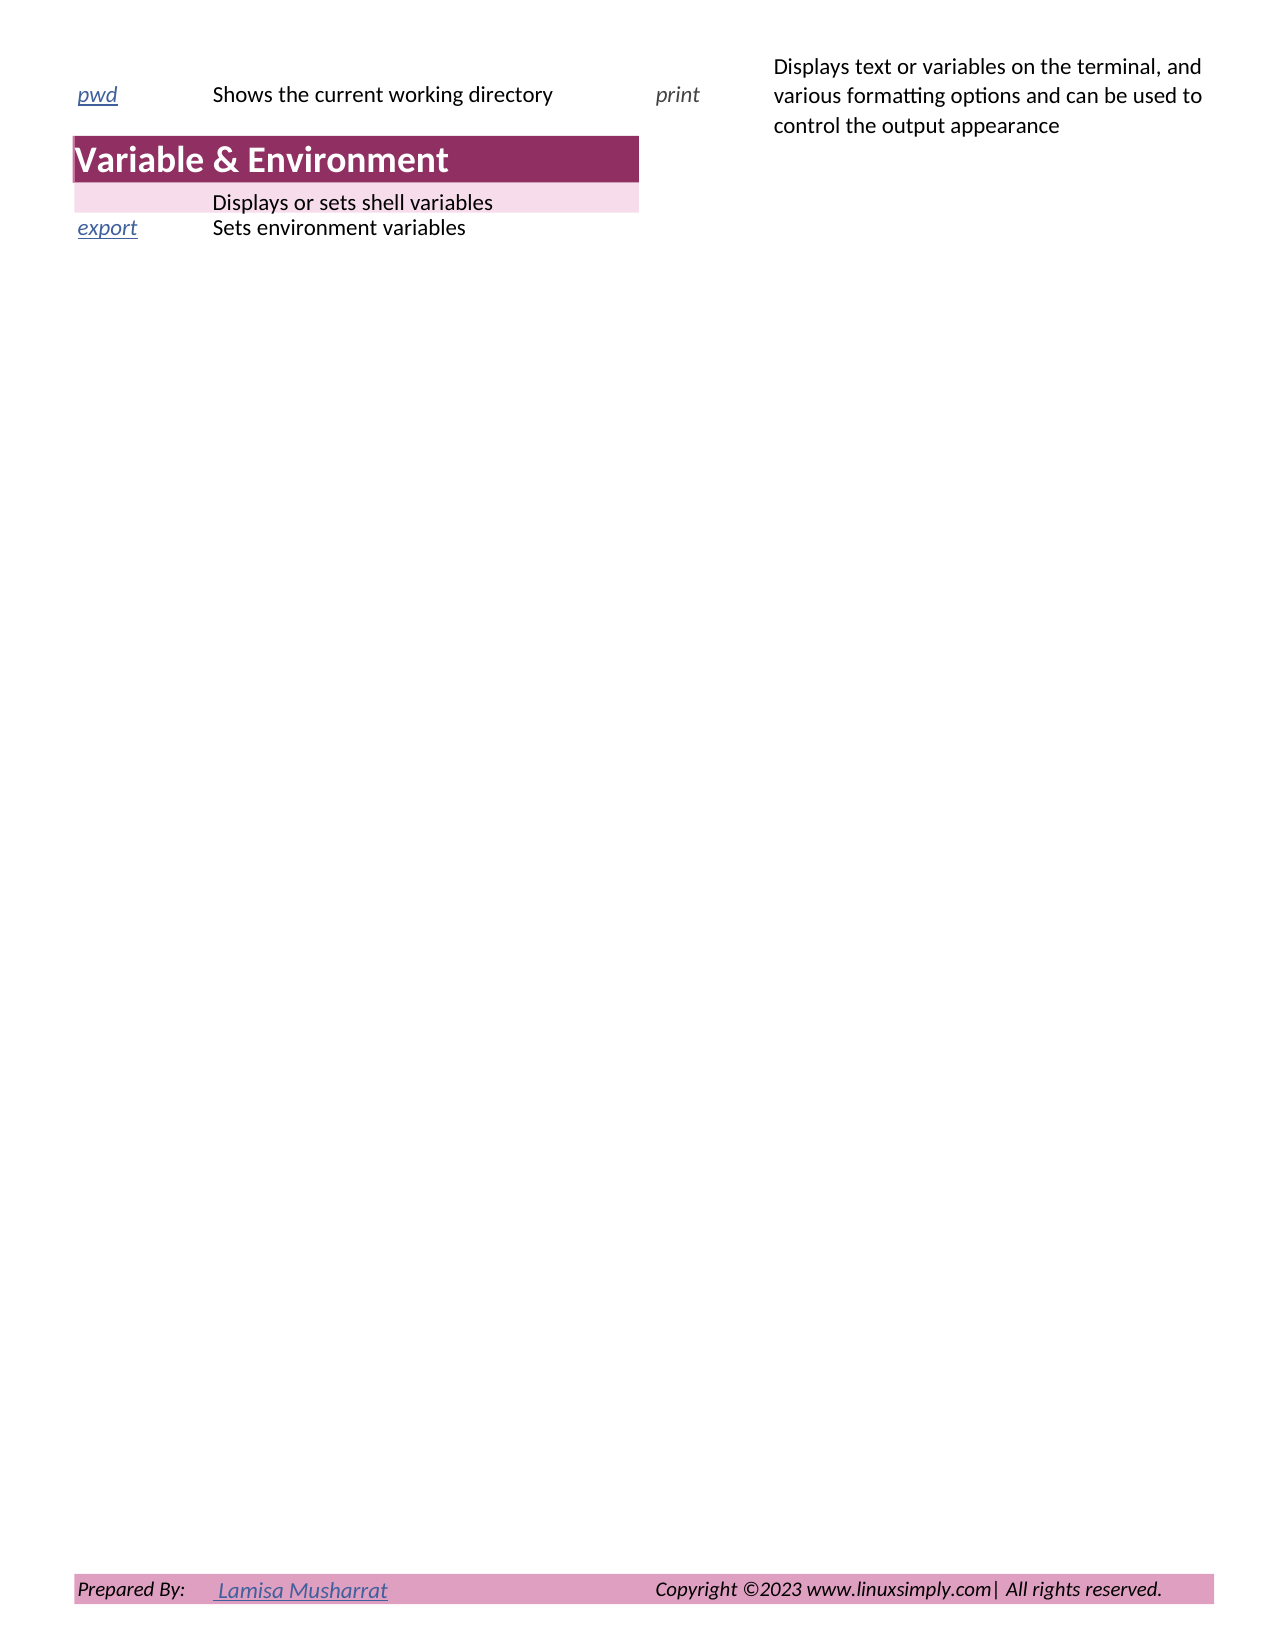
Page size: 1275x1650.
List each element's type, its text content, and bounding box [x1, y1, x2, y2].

text various formatting options and can be used to control the output appearance [773, 81, 1205, 139]
text export Sets environment variables [77, 213, 1225, 242]
text pwd Shows the current working directory print [77, 80, 704, 108]
text Displays text or variables on the terminal, and [773, 58, 1225, 79]
